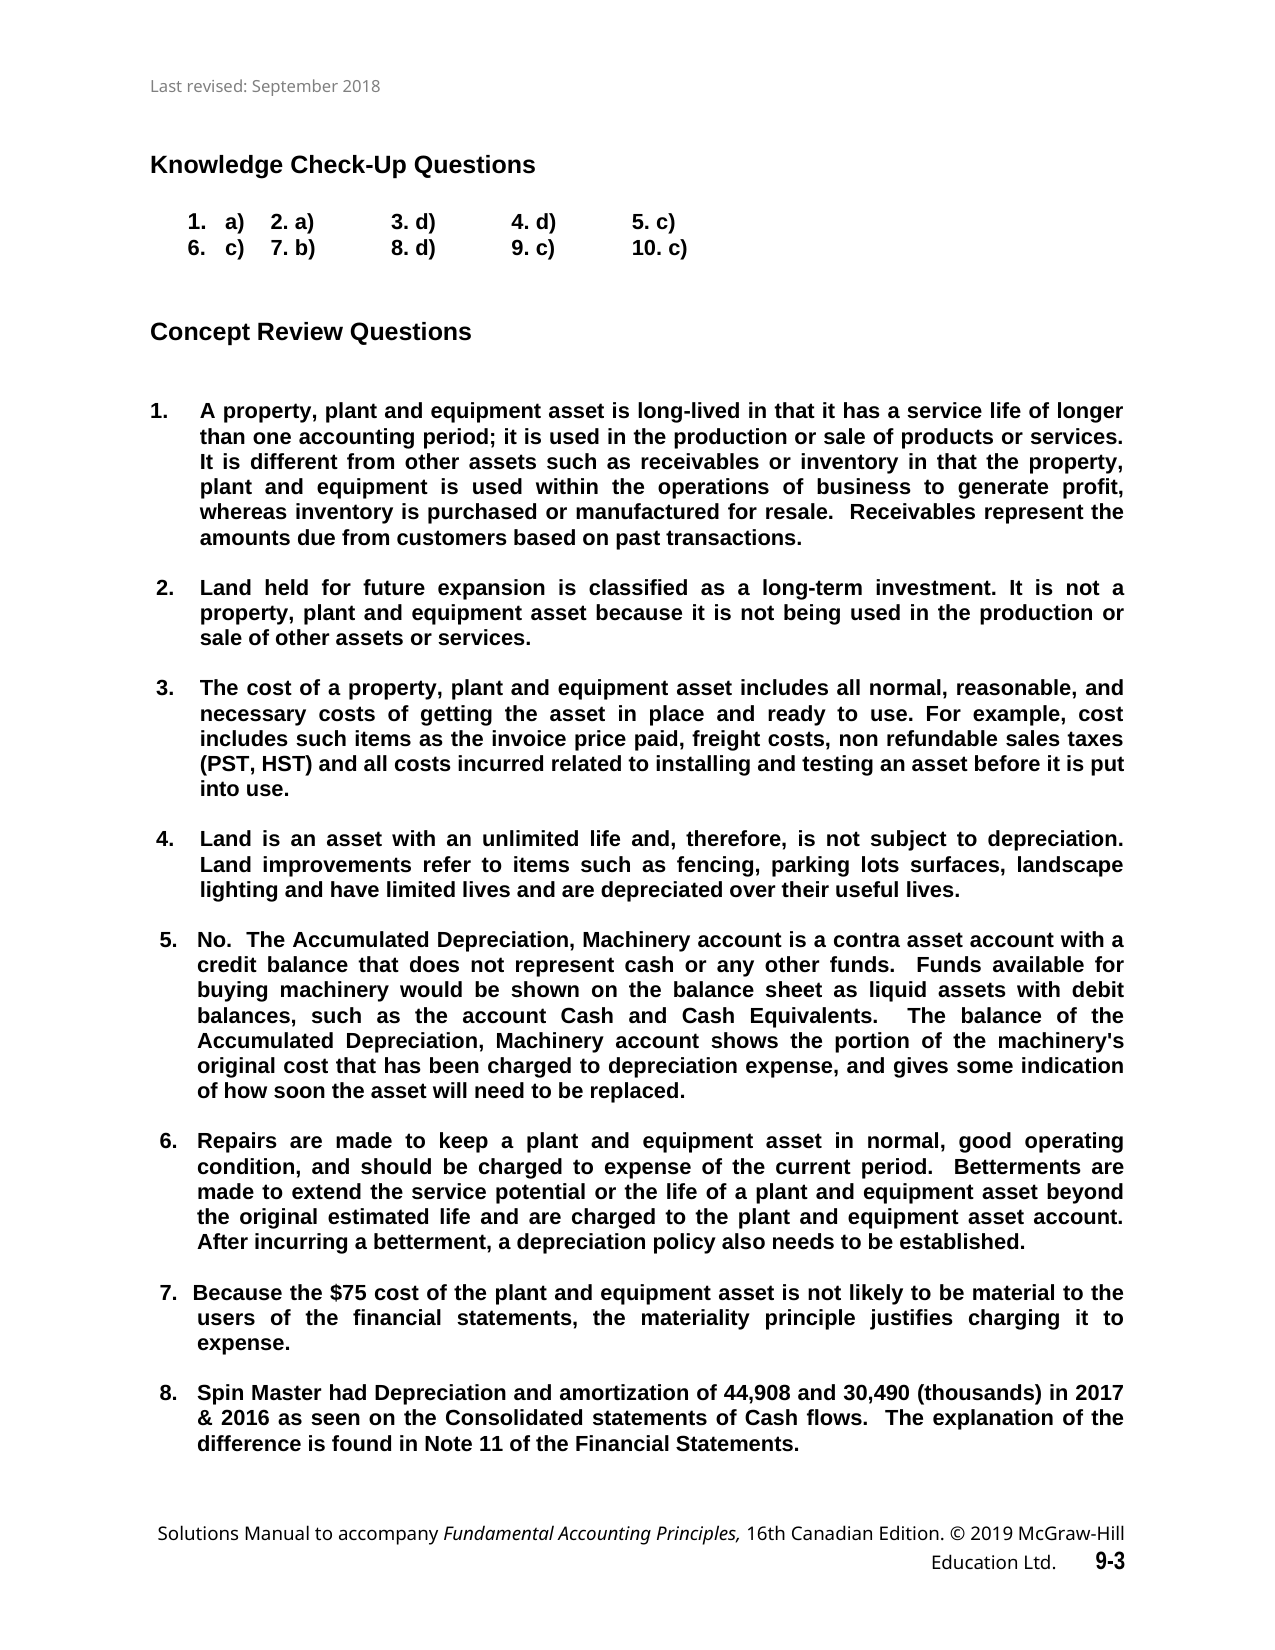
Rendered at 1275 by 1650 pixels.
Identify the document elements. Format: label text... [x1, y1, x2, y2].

list a) 2. a) 3. d) 4. d) 5. c) [187, 208, 1125, 235]
text Concept Review Questions [150, 317, 1125, 386]
list 6. Repairs are made to keep a plant and equipment asset in normal, good operating condition, and should be charged to expense of the current period. Betterments are made to extend the service potential or the life of a plant and equipment asset beyond the original estimated life and are charged to the plant and equipment asset account. After incurring a betterment, a depreciation policy also needs to be established. [159, 1128, 1125, 1254]
list 4. Land is an asset with an unlimited life and, therefore, is not subject to depreciation. Land improvements refer to items such as fencing, parking lots surfaces, landscape lighting and have limited lives and are depreciated over their useful lives. [150, 826, 1125, 902]
list 5. No. The Accumulated Depreciation, Machinery account is a contra asset account with a credit balance that does not represent cash or any other funds. Funds available for buying machinery would be shown on the balance sheet as liquid assets with debit balances, such as the account Cash and Cash Equivalents. The balance of the Accumulated Depreciation, Machinery account shows the portion of the machinery's original cost that has been charged to depreciation expense, and gives some indication of how soon the asset will need to be replaced. [159, 927, 1125, 1103]
list 2. Land held for future expansion is classified as a long-term investment. It is not a property, plant and equipment asset because it is not being used in the production or sale of other assets or services. [150, 574, 1125, 650]
list 3. The cost of a property, plant and equipment asset includes all normal, reasonable, and necessary costs of getting the asset in place and ready to use. For example, cost includes such items as the invoice price paid, freight costs, non refundable sales taxes (PST, HST) and all costs incurred related to installing and testing an asset before it is put into use. [150, 675, 1125, 801]
list 7. Because the $75 cost of the plant and equipment asset is not likely to be material to the users of the financial statements, the materiality principle justifies charging it to expense. [159, 1279, 1125, 1355]
list c) 7. b) 8. d) 9. c) 10. c) [187, 235, 1125, 260]
list 8. Spin Master had Depreciation and amortization of 44,908 and 30,490 (thousands) in 2017 & 2016 as seen on the Consolidated statements of Cash flows. The explanation of the difference is found in Note 11 of the Financial Statements. [159, 1380, 1125, 1456]
text *The Chapter 9 Critical Thinking Challenge questions are asked at the beginning of this chapter. Students are reminded at the conclusion of the chapter to refer to the Critical Thinking Challenge questions at the beginning of the chapter. The solutions to the Critical Thinking Challenge questions are available here in the Solutions Manual and accessible to students at Connect. Knowledge Check-Up Questions [150, 150, 1125, 179]
list 1. A property, plant and equipment asset is long-lived in that it has a service life of longer than one accounting period; it is used in the production or sale of products or services. It is different from other assets such as receivables or inventory in that the property, plant and equipment is used within the operations of business to generate profit, whereas inventory is purchased or manufactured for resale. Receivables represent the amounts due from customers based on past transactions. [150, 398, 1125, 549]
